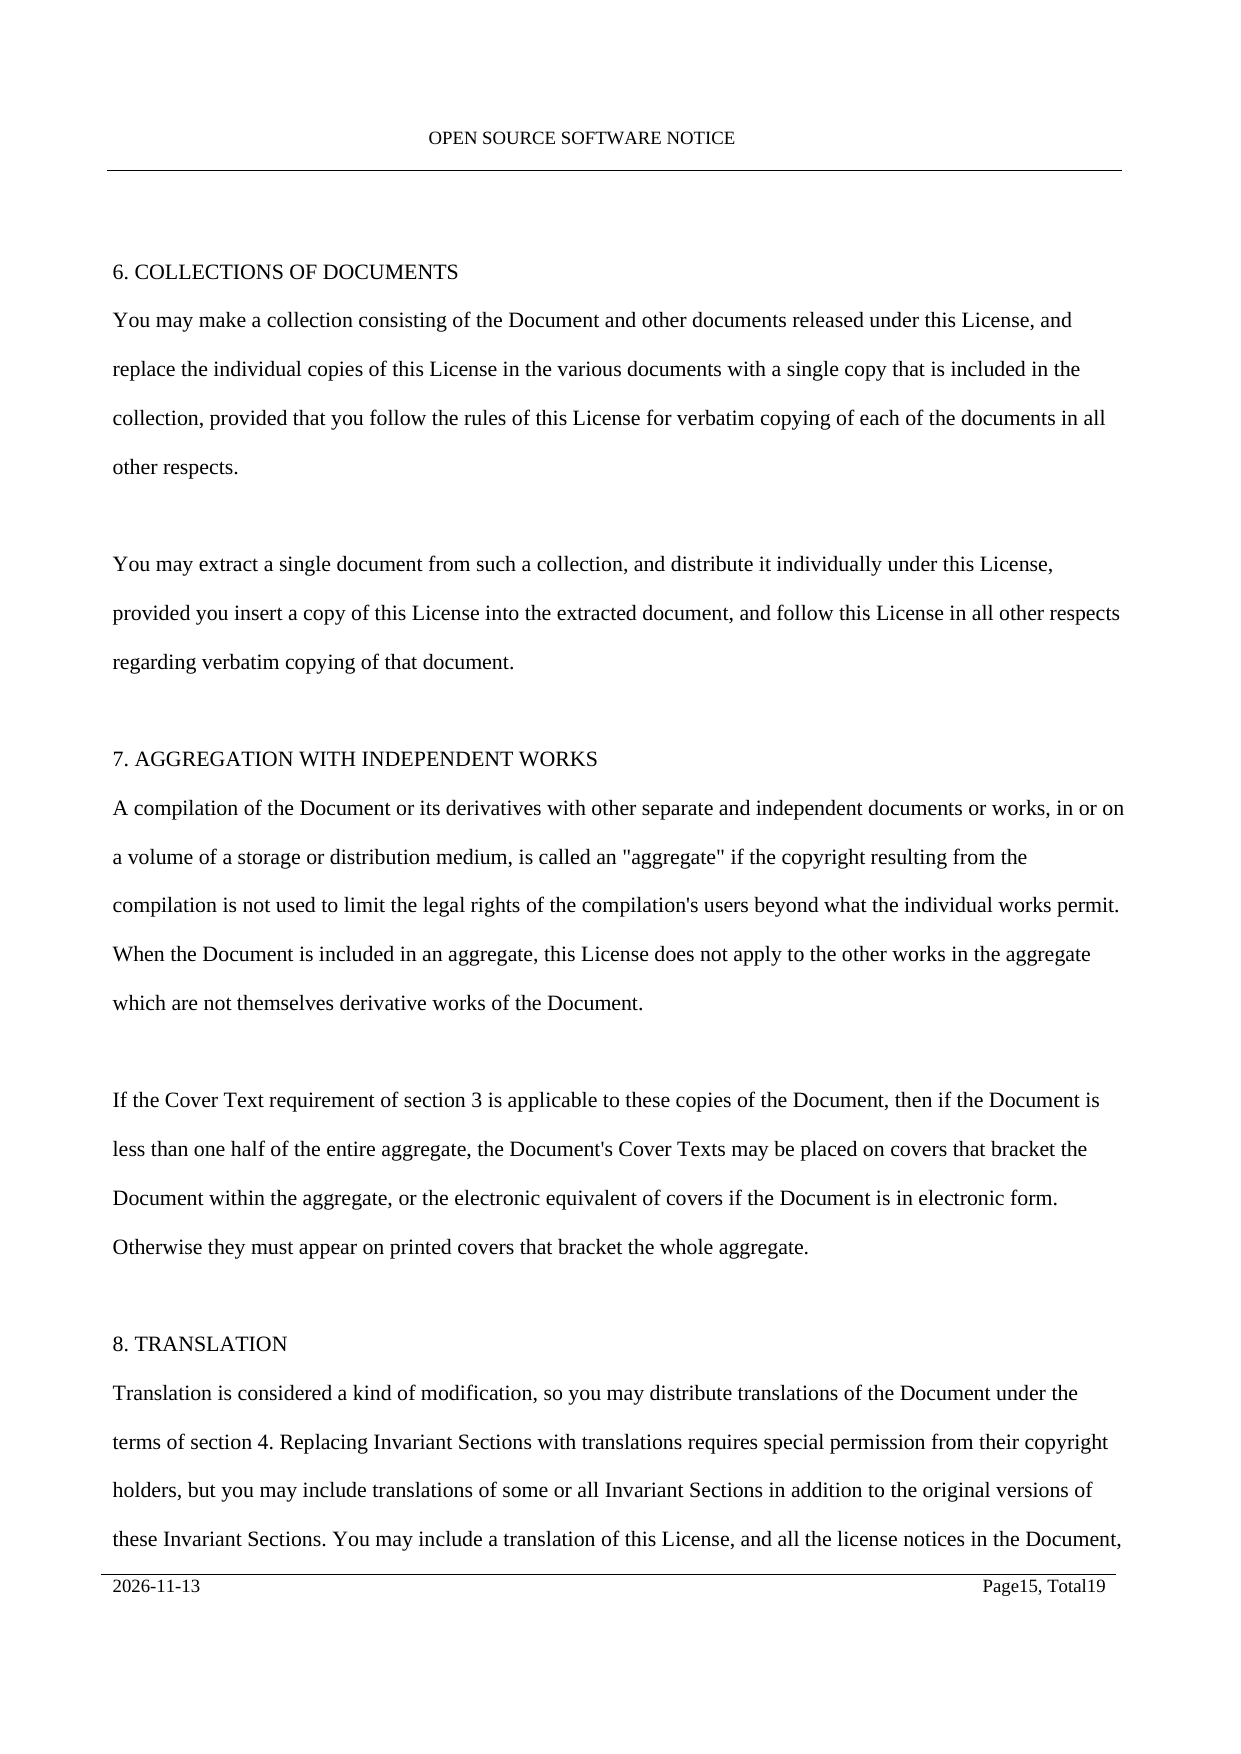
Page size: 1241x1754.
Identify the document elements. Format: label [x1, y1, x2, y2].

text [112, 206, 1128, 1555]
